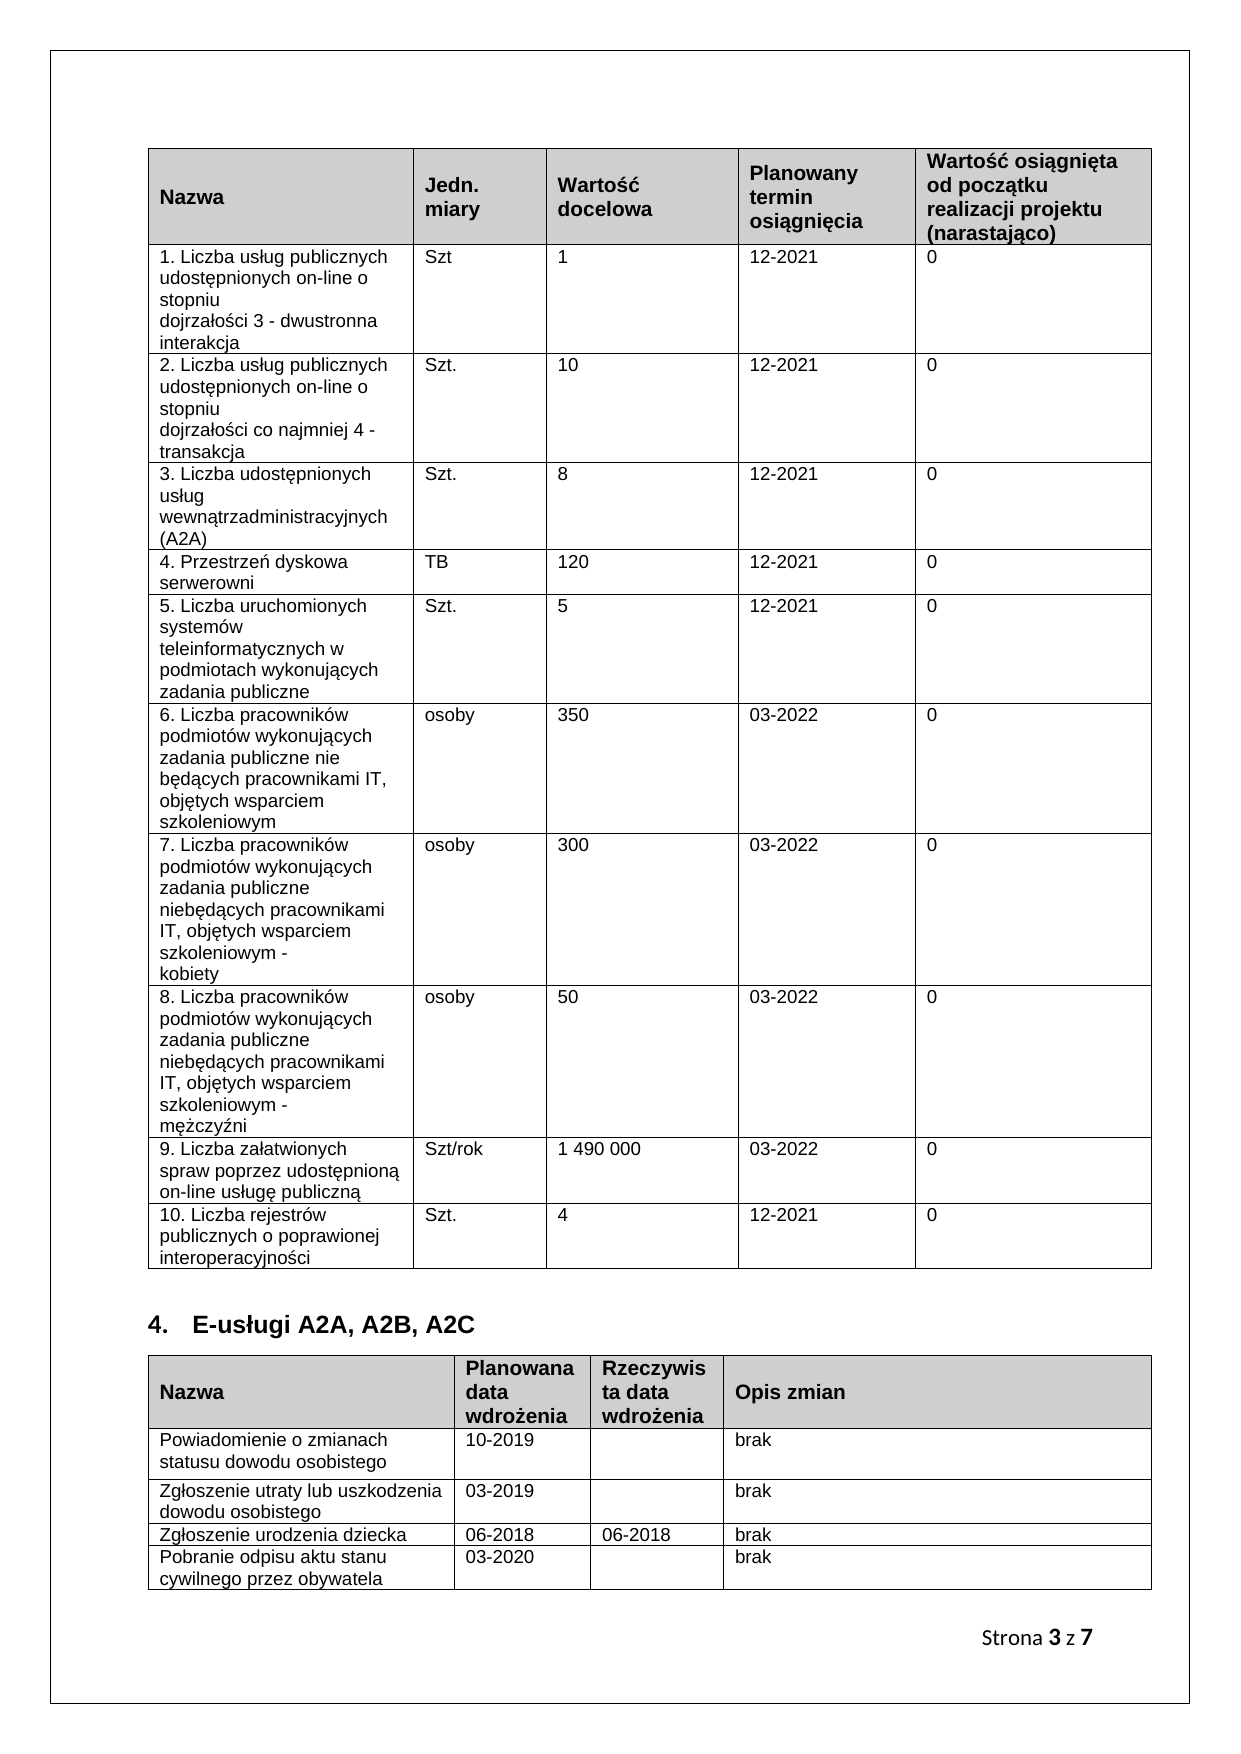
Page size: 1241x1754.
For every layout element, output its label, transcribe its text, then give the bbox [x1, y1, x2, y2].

table_cell Szt/rok [414, 1138, 546, 1202]
table_cell Szt. [414, 595, 546, 702]
table_cell 0 [916, 463, 1151, 549]
subtitle E-usługi A2A, A2B, A2C [148, 1307, 1093, 1340]
table_cell 0 [916, 550, 1151, 593]
table_cell 10 [547, 354, 738, 462]
table_cell 9. Liczba załatwionych spraw poprzez udostępnioną on-line usługę publiczną [149, 1138, 413, 1202]
table_cell 0 [916, 1138, 1151, 1202]
table_cell Powiadomienie o zmianach statusu dowodu osobistego [149, 1429, 454, 1478]
table_cell 1 [547, 245, 738, 353]
table_cell 10. Liczba rejestrów publicznych o poprawionej interoperacyjności [149, 1204, 413, 1268]
table_header Nazwa [149, 1356, 454, 1428]
table_cell 0 [916, 986, 1151, 1137]
table_cell 6. Liczba pracowników podmiotów wykonujących zadania publiczne nie będących pracownikami IT, objętych wsparciem szkoleniowym [149, 704, 413, 833]
table_cell brak [724, 1429, 1151, 1478]
table_cell Szt. [414, 1204, 546, 1268]
table_cell 06-2018 [455, 1524, 590, 1545]
table_cell 8. Liczba pracowników podmiotów wykonujących zadania publiczne niebędących pracownikami IT, objętych wsparciem szkoleniowym - mężczyźni [149, 986, 413, 1137]
table_cell 10-2019 [455, 1429, 590, 1478]
table_cell osoby [414, 834, 546, 985]
table_cell TB [414, 550, 546, 593]
table_cell Szt. [414, 354, 546, 462]
table_cell brak [724, 1546, 1151, 1589]
table_cell 03-2019 [455, 1480, 590, 1523]
table_cell 5. Liczba uruchomionych systemów teleinformatycznych w podmiotach wykonujących zadania publiczne [149, 595, 413, 702]
table_header Nazwa [149, 149, 413, 244]
table_header Jedn. miary [414, 149, 546, 244]
table_cell 3. Liczba udostępnionych usług wewnątrzadministracyjnych (A2A) [149, 463, 413, 549]
table_cell 03-2022 [739, 834, 915, 985]
table_cell Szt. [414, 463, 546, 549]
table_cell osoby [414, 704, 546, 833]
table_cell 2. Liczba usług publicznych udostępnionych on-line o stopniu dojrzałości co najmniej 4 - transakcja [149, 354, 413, 462]
table_cell 1. Liczba usług publicznych udostępnionych on-line o stopniu dojrzałości 3 - dwustronna interakcja [149, 245, 413, 353]
table_cell brak [724, 1524, 1151, 1545]
table_cell Pobranie odpisu aktu stanu cywilnego przez obywatela [149, 1546, 454, 1589]
table_cell 350 [547, 704, 738, 833]
table_cell brak [724, 1480, 1151, 1523]
table_cell 120 [547, 550, 738, 593]
table_cell 03-2022 [739, 986, 915, 1137]
table_cell 12-2021 [739, 550, 915, 593]
table_cell 5 [547, 595, 738, 702]
table_cell 8 [547, 463, 738, 549]
table_cell Szt [414, 245, 546, 353]
table_header Wartość osiągnięta od początku realizacji projektu (narastająco) [916, 149, 1151, 244]
table_header Wartość docelowa [547, 149, 738, 244]
table_cell 7. Liczba pracowników podmiotów wykonujących zadania publiczne niebędących pracownikami IT, objętych wsparciem szkoleniowym - kobiety [149, 834, 413, 985]
table_cell 03-2022 [739, 1138, 915, 1202]
table_cell Zgłoszenie utraty lub uszkodzenia dowodu osobistego [149, 1480, 454, 1523]
table_cell 06-2018 [591, 1524, 723, 1545]
table_cell 0 [916, 354, 1151, 462]
table_cell osoby [414, 986, 546, 1137]
table_cell [591, 1429, 723, 1478]
table_cell 300 [547, 834, 738, 985]
table_cell 12-2021 [739, 463, 915, 549]
table_cell 0 [916, 704, 1151, 833]
table_cell 0 [916, 834, 1151, 985]
table_header Opis zmian [724, 1356, 1151, 1428]
table_cell 03-2020 [455, 1546, 590, 1589]
table_cell 1 490 000 [547, 1138, 738, 1202]
table_cell 0 [916, 1204, 1151, 1268]
table_cell 4. Przestrzeń dyskowa serwerowni [149, 550, 413, 593]
table_cell 0 [916, 595, 1151, 702]
table_cell 03-2022 [739, 704, 915, 833]
table_cell 12-2021 [739, 245, 915, 353]
table_header Planowana data wdrożenia [455, 1356, 590, 1428]
table_cell 12-2021 [739, 595, 915, 702]
table_header Planowany termin osiągnięcia [739, 149, 915, 244]
table_cell [591, 1546, 723, 1589]
table_cell Zgłoszenie urodzenia dziecka [149, 1524, 454, 1545]
table_cell 50 [547, 986, 738, 1137]
table_header Rzeczywista data wdrożenia [591, 1356, 723, 1428]
table_cell 12-2021 [739, 354, 915, 462]
table_cell [591, 1480, 723, 1523]
table_cell 0 [916, 245, 1151, 353]
table_cell 12-2021 [739, 1204, 915, 1268]
table_cell 4 [547, 1204, 738, 1268]
